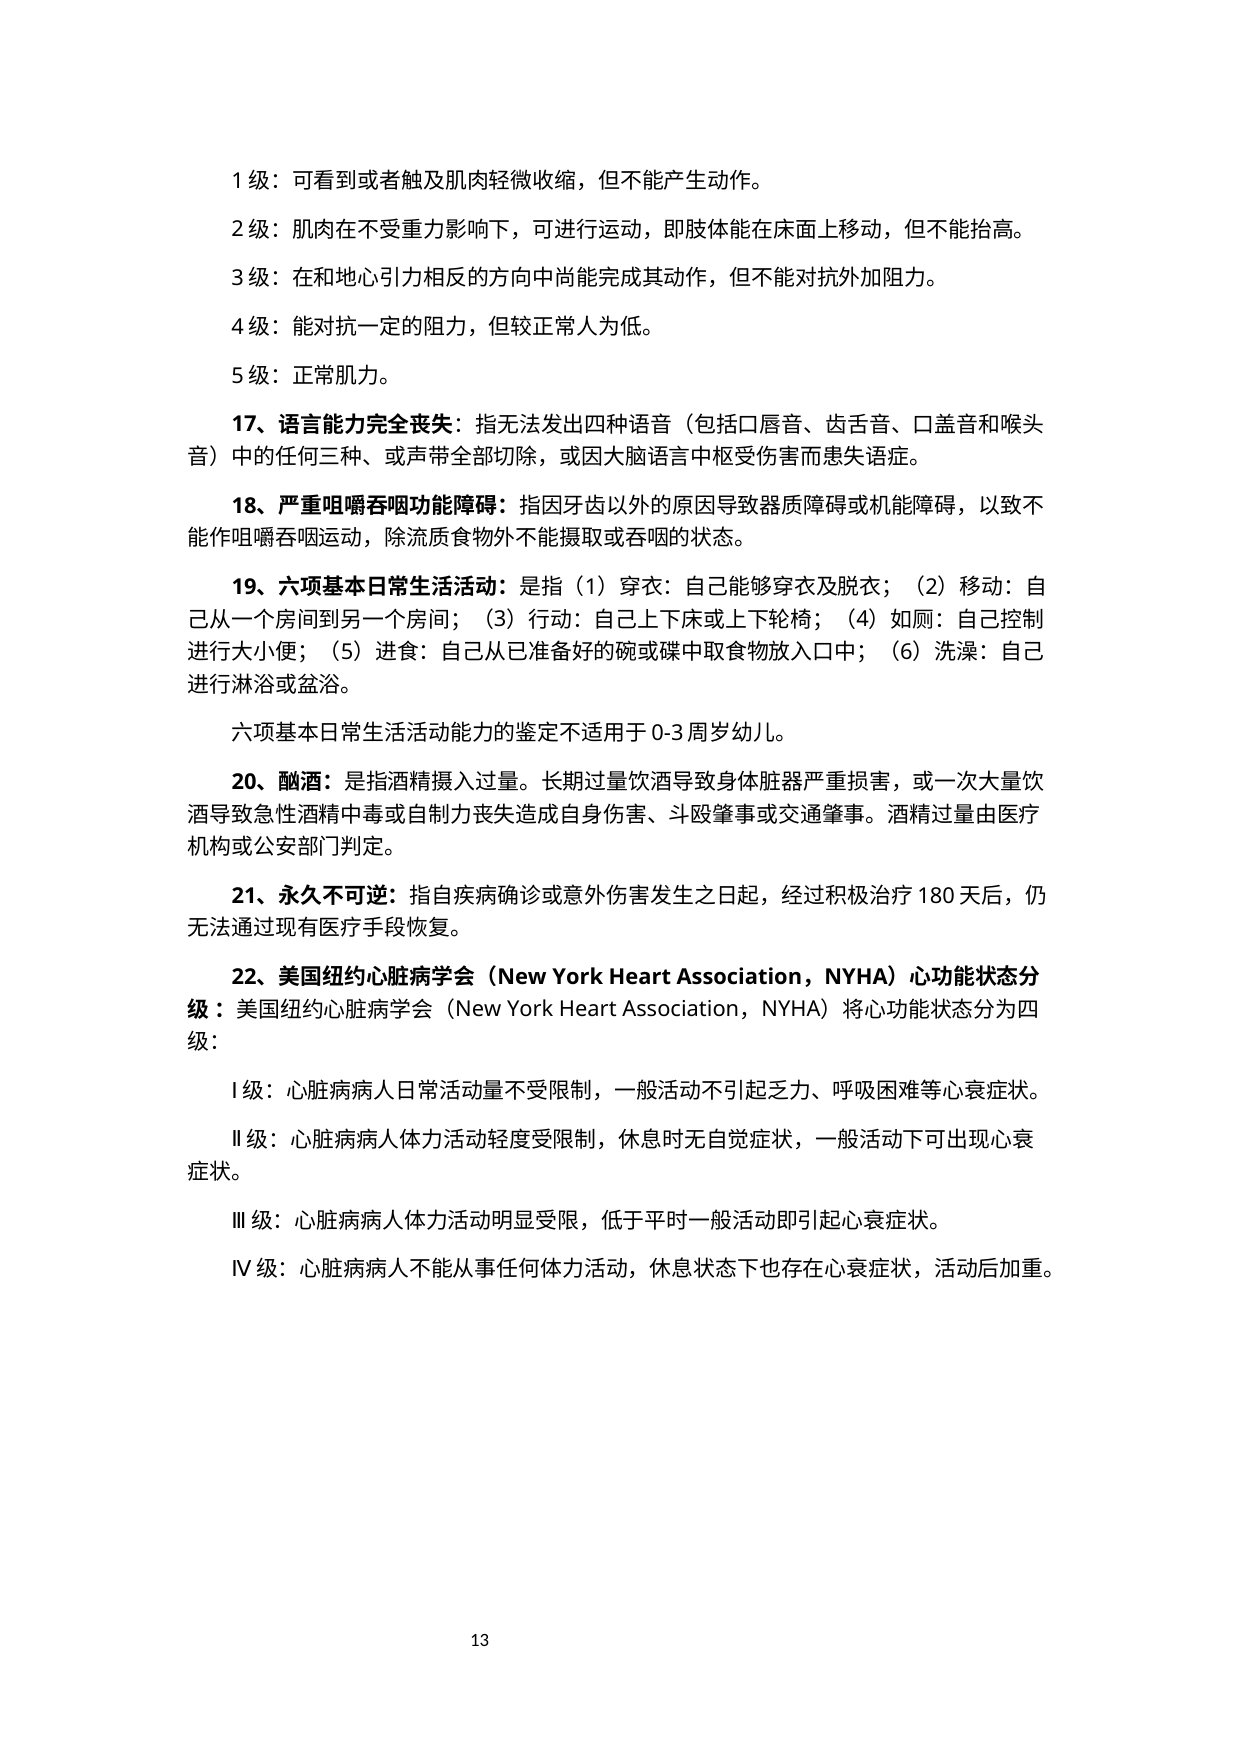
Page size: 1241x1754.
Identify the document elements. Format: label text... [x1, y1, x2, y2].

text Ⅰ级：心脏病病人日常活动量不受限制，一般活动不引起乏力、呼吸困难等心衰症状。 [187, 1072, 1053, 1104]
text 21、永久不可逆：指自疾病确诊或意外伤害发生之日起，经过积极治疗180天后，仍无法通过现有医疗手段恢复。 [187, 877, 1053, 942]
text 六项基本日常生活活动能力的鉴定不适用于0-3周岁幼儿。 [187, 714, 1053, 747]
text 17、语言能力完全丧失：指无法发出四种语音（包括口唇音、齿舌音、口盖音和喉头音）中的任何三种、或声带全部切除，或因大脑语言中枢受伤害而患失语症。 [187, 406, 1053, 471]
text 2级：肌肉在不受重力影响下，可进行运动，即肢体能在床面上移动，但不能抬高。 [187, 211, 1053, 243]
text 22、美国纽约心脏病学会（New York Heart Association，NYHA）心功能状态分级 ：美国纽约心脏病学会（New York Heart Association，NYHA）将心功能状态分为四级： [187, 958, 1053, 1056]
text 20、酗酒：是指酒精摄入过量。长期过量饮酒导致身体脏器严重损害，或一次大量饮酒导致急性酒精中毒或自制力丧失造成自身伤害、斗殴肇事或交通肇事。酒精过量由医疗机构或公安部门判定。 [187, 763, 1053, 861]
text 18、严重咀嚼吞咽功能障碍：指因牙齿以外的原因导致器质障碍或机能障碍，以致不能作咀嚼吞咽运动，除流质食物外不能摄取或吞咽的状态。 [187, 487, 1053, 552]
text Ⅱ级：心脏病病人体力活动轻度受限制，休息时无自觉症状，一般活动下可出现心衰症状。 [187, 1121, 1053, 1186]
text Ⅳ级：心脏病病人不能从事任何体力活动，休息状态下也存在心衰症状，活动后加重。 [187, 1251, 1053, 1282]
text 19、六项基本日常生活活动：是指（1）穿衣：自己能够穿衣及脱衣；（2）移动：自己从一个房间到另一个房间；（3）行动：自己上下床或上下轮椅；（4）如厕：自己控制进行大小便；（5）进食：自己从已准备好的碗或碟中取食物放入口中；（6）洗澡：自己进行淋浴或盆浴。 [187, 568, 1053, 698]
text 4级：能对抗一定的阻力，但较正常人为低。 [187, 308, 1053, 341]
text 1级：可看到或者触及肌肉轻微收缩，但不能产生动作。 [187, 162, 1053, 194]
text 3级：在和地心引力相反的方向中尚能完成其动作，但不能对抗外加阻力。 [187, 259, 1053, 292]
text Ⅲ级：心脏病病人体力活动明显受限，低于平时一般活动即引起心衰症状。 [187, 1202, 1053, 1234]
text 5级：正常肌力。 [187, 357, 1053, 389]
